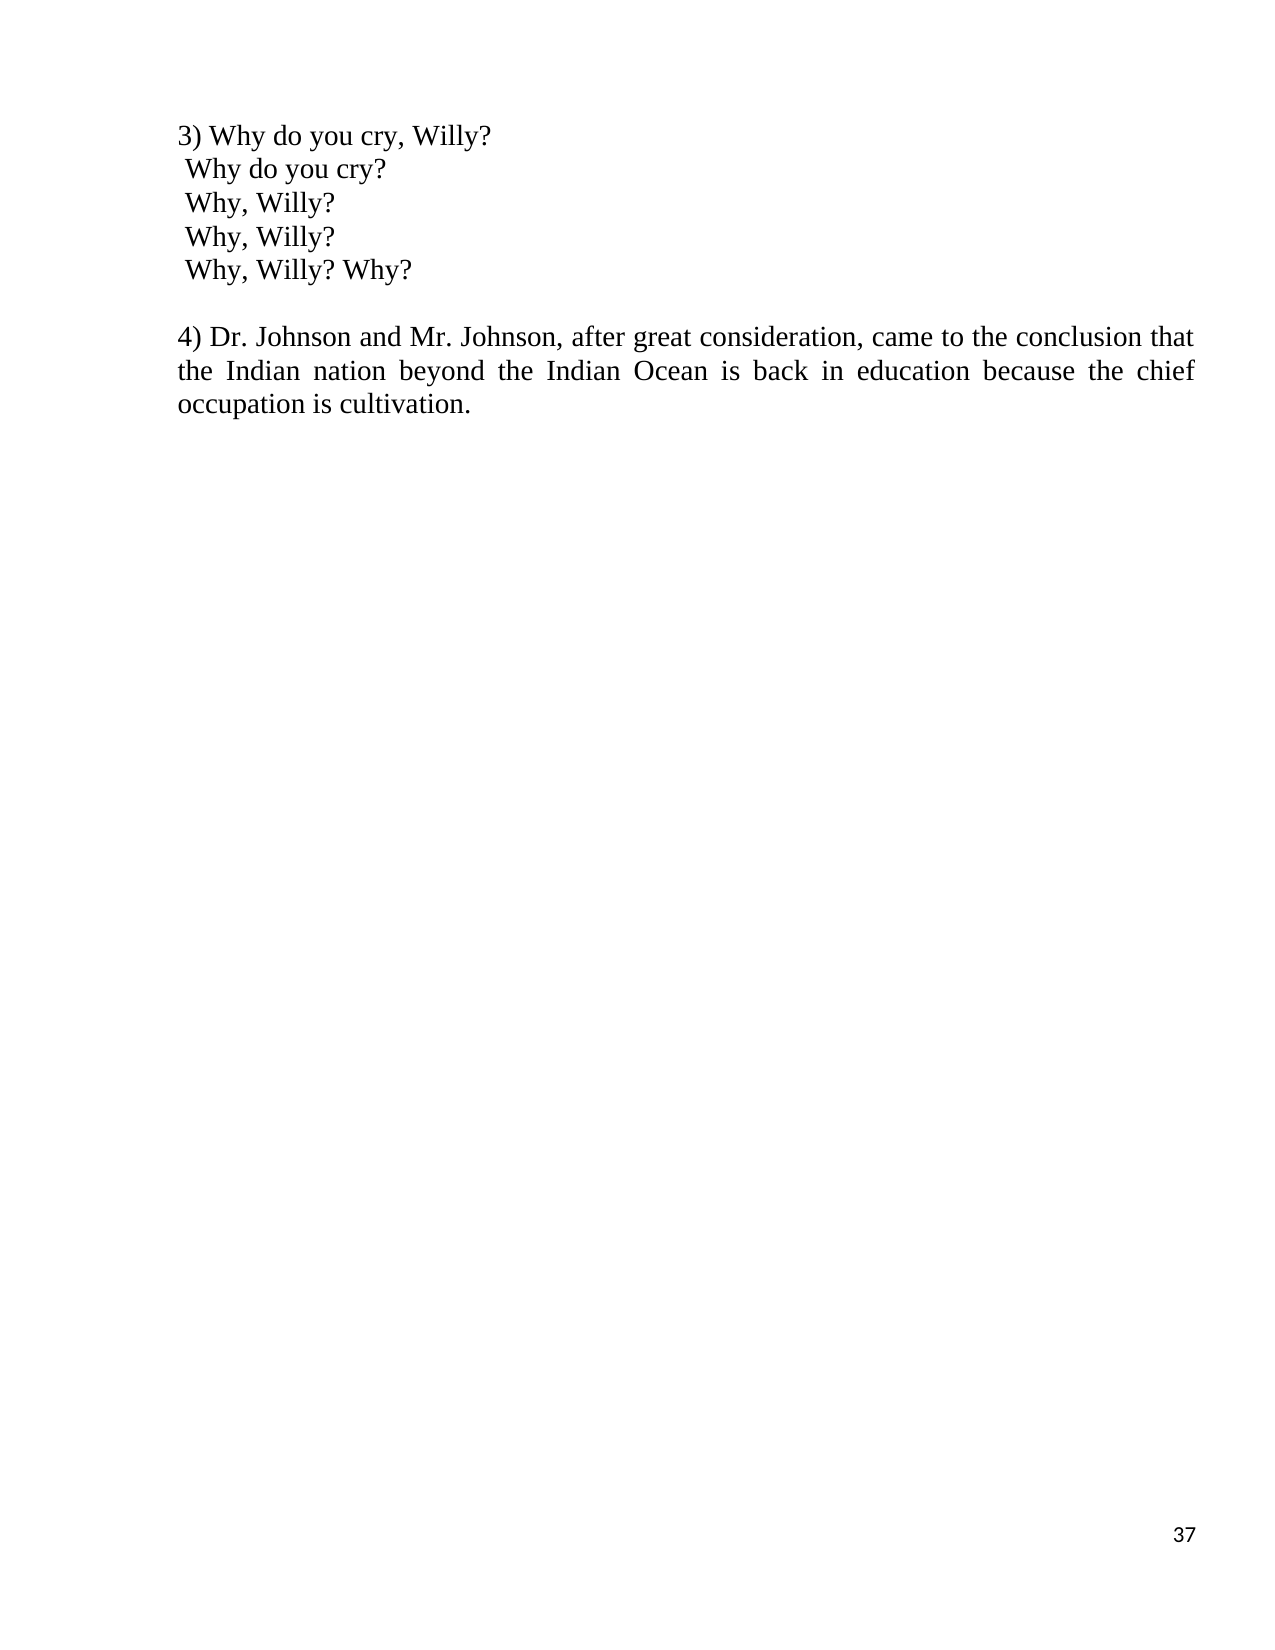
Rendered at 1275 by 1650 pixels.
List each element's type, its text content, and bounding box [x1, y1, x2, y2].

text Why do you cry? [177, 152, 1196, 185]
text 3) Why do you cry, Willy? [177, 118, 1196, 152]
text Why, Willy? Why? [177, 252, 1196, 286]
text Why, Willy? [177, 185, 1196, 219]
text 4) Dr. Johnson and Mr. Johnson, after great consideration, came to the conclusion that the Indian nation beyond the Indian Ocean is back in education because the chief occupation is cultivation. [177, 319, 1196, 420]
text Why, Willy? [177, 219, 1196, 252]
